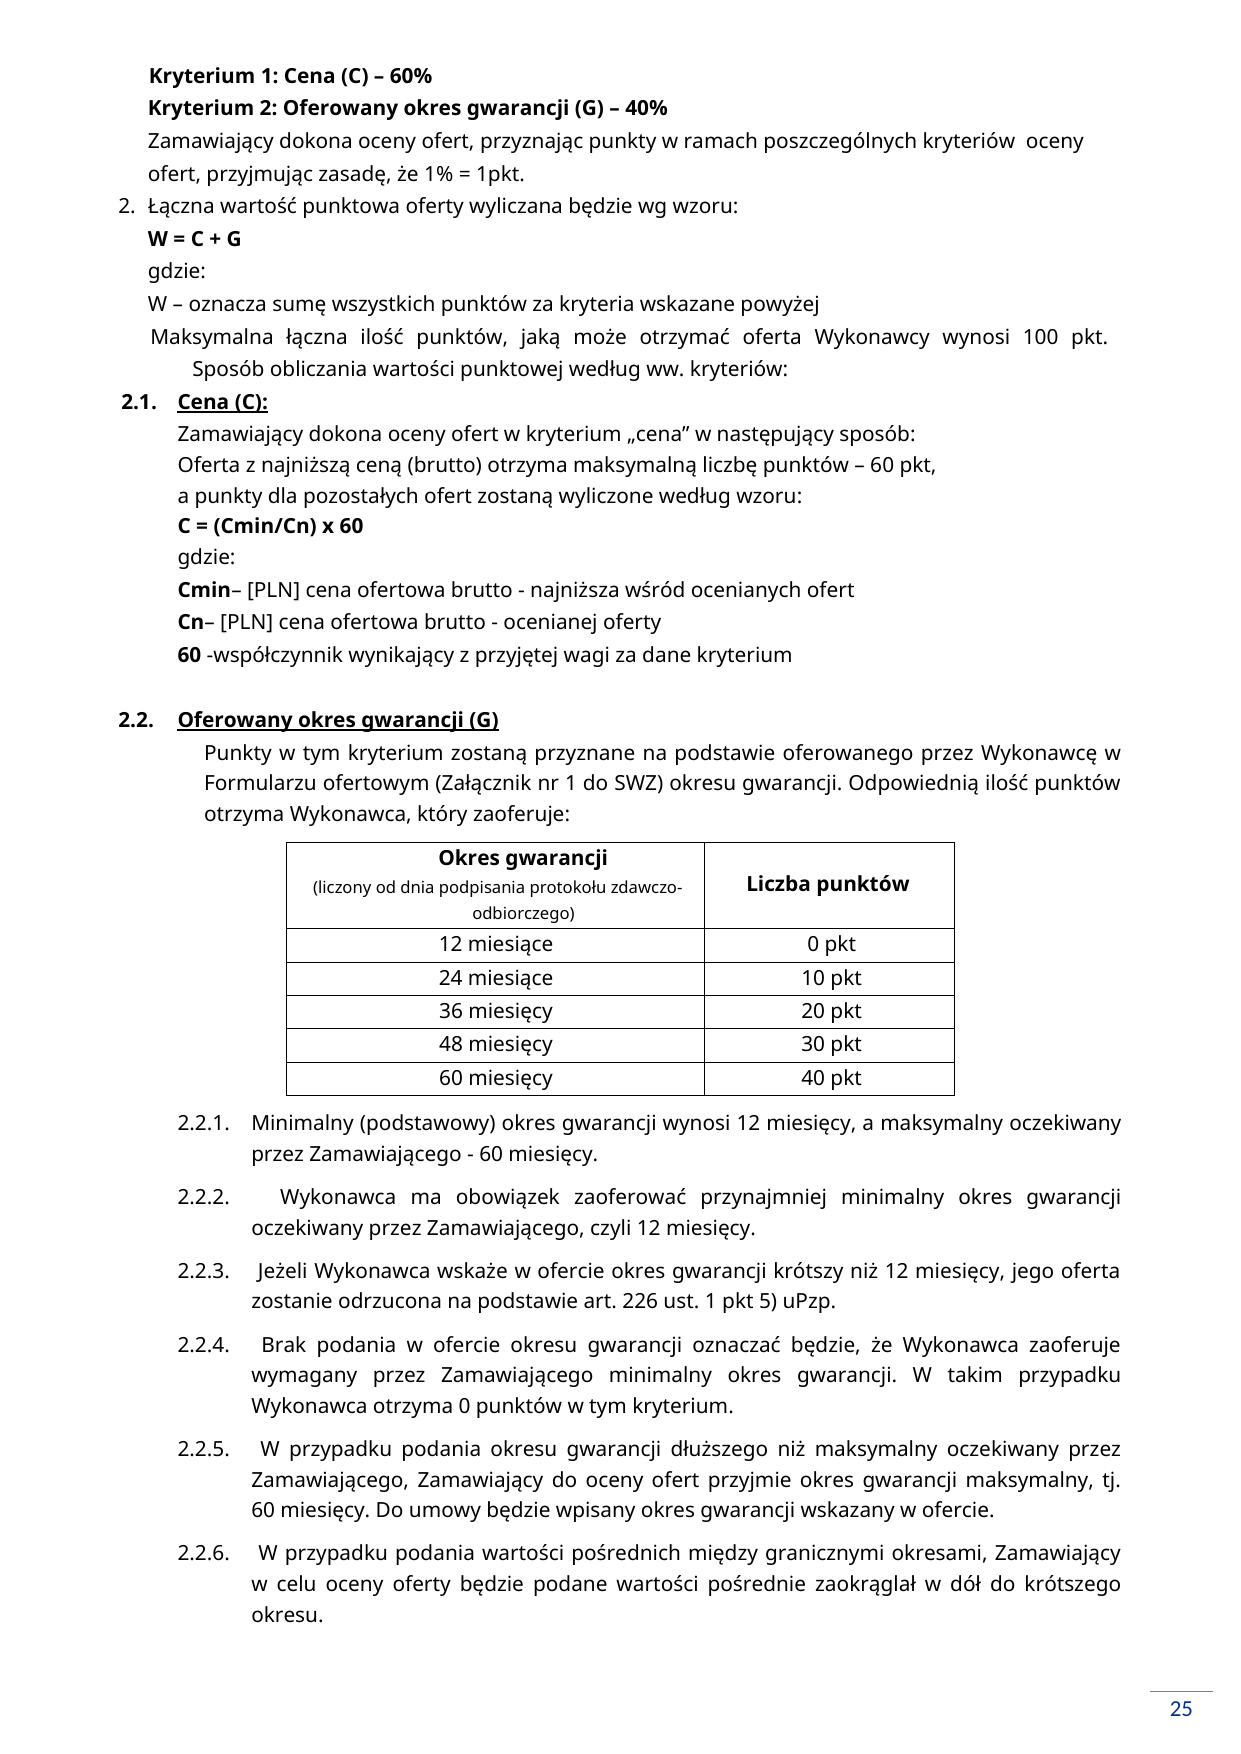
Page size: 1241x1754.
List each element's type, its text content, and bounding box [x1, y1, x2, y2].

text Cmin– [PLN] cena ofertowa brutto - najniższa wśród ocenianych ofert [177, 575, 1122, 603]
text Maksymalna łączna ilość punktów, jaką może otrzymać oferta Wykonawcy wynosi 100 pkt. Sposób obliczania wartości punktowej według ww. kryteriów: [109, 322, 1122, 383]
text Cn– [PLN] cena ofertowa brutto - ocenianej oferty [177, 607, 1122, 636]
list W przypadku podania okresu gwarancji dłuższego niż maksymalny oczekiwany przez Zamawiającego, Zamawiający do oceny ofert przyjmie okres gwarancji maksymalny, tj. 60 miesięcy. Do umowy będzie wpisany okres gwarancji wskazany w ofercie. [177, 1434, 1122, 1524]
list Punkty w tym kryterium zostaną przyznane na podstawie oferowanego przez Wykonawcę w Formularzu ofertowym (Załącznik nr 1 do SWZ) okresu gwarancji. Odpowiednią ilość punktów otrzyma Wykonawca, który zaoferuje: [153, 738, 1122, 827]
table_cell 30 pkt [705, 1029, 954, 1062]
list Zamawiający dokona oceny ofert w kryterium „cena” w następujący sposób: [153, 419, 1122, 448]
table_cell 48 miesięcy [287, 1029, 704, 1062]
list C = (Cmin/Cn) x 60 [177, 511, 1122, 540]
text gdzie: [148, 257, 1122, 285]
list Wykonawca ma obowiązek zaoferować przynajmniej minimalny okres gwarancji oczekiwany przez Zamawiającego, czyli 12 miesięcy. [177, 1182, 1122, 1241]
table_cell 10 pkt [705, 963, 954, 995]
table_cell 0 pkt [705, 929, 954, 962]
list Cena (C): [121, 387, 1122, 415]
text gdzie: [177, 542, 1122, 571]
text Zamawiający dokona oceny ofert, przyznając punkty w ramach poszczególnych kryteriów oceny ofert, przyjmując zasadę, że 1% = 1pkt. [148, 126, 1122, 187]
text Kryterium 2: Oferowany okres gwarancji (G) – 40% [148, 93, 1122, 122]
text W – oznacza sumę wszystkich punktów za kryteria wskazane powyżej [148, 289, 1122, 318]
table_header Liczba punktów [705, 843, 954, 928]
text 60 -współczynnik wynikający z przyjętej wagi za dane kryterium [177, 640, 1122, 668]
table_cell 36 miesięcy [287, 996, 704, 1028]
text Kryterium 1: Cena (C) – 60% [149, 61, 1122, 89]
list Minimalny (podstawowy) okres gwarancji wynosi 12 miesięcy, a maksymalny oczekiwany przez Zamawiającego - 60 miesięcy. [177, 1108, 1122, 1168]
table_cell 60 miesięcy [287, 1063, 704, 1095]
table_cell 20 pkt [705, 996, 954, 1028]
list Oferta z najniższą ceną (brutto) otrzyma maksymalną liczbę punktów – 60 pkt, a punkty dla pozostałych ofert zostaną wyliczone według wzoru: [153, 450, 1122, 509]
table_cell 12 miesiące [287, 929, 704, 962]
list Oferowany okres gwarancji (G) [118, 705, 1122, 733]
table_cell 40 pkt [705, 1063, 954, 1095]
list W przypadku podania wartości pośrednich między granicznymi okresami, Zamawiający w celu oceny oferty będzie podane wartości pośrednie zaokrąglał w dół do krótszego okresu. [177, 1538, 1122, 1628]
list Łączna wartość punktowa oferty wyliczana będzie wg wzoru: [118, 191, 1122, 220]
list Brak podania w ofercie okresu gwarancji oznaczać będzie, że Wykonawca zaoferuje wymagany przez Zamawiającego minimalny okres gwarancji. W takim przypadku Wykonawca otrzyma 0 punktów w tym kryterium. [177, 1330, 1122, 1419]
table_cell 24 miesiące [287, 963, 704, 995]
list Jeżeli Wykonawca wskaże w ofercie okres gwarancji krótszy niż 12 miesięcy, jego oferta zostanie odrzucona na podstawie art. 226 ust. 1 pkt 5) uPzp. [177, 1256, 1122, 1315]
table_header Okres gwarancji (liczony od dnia podpisania protokołu zdawczo-odbiorczego) [287, 843, 704, 928]
text W = C + G [148, 224, 1122, 252]
